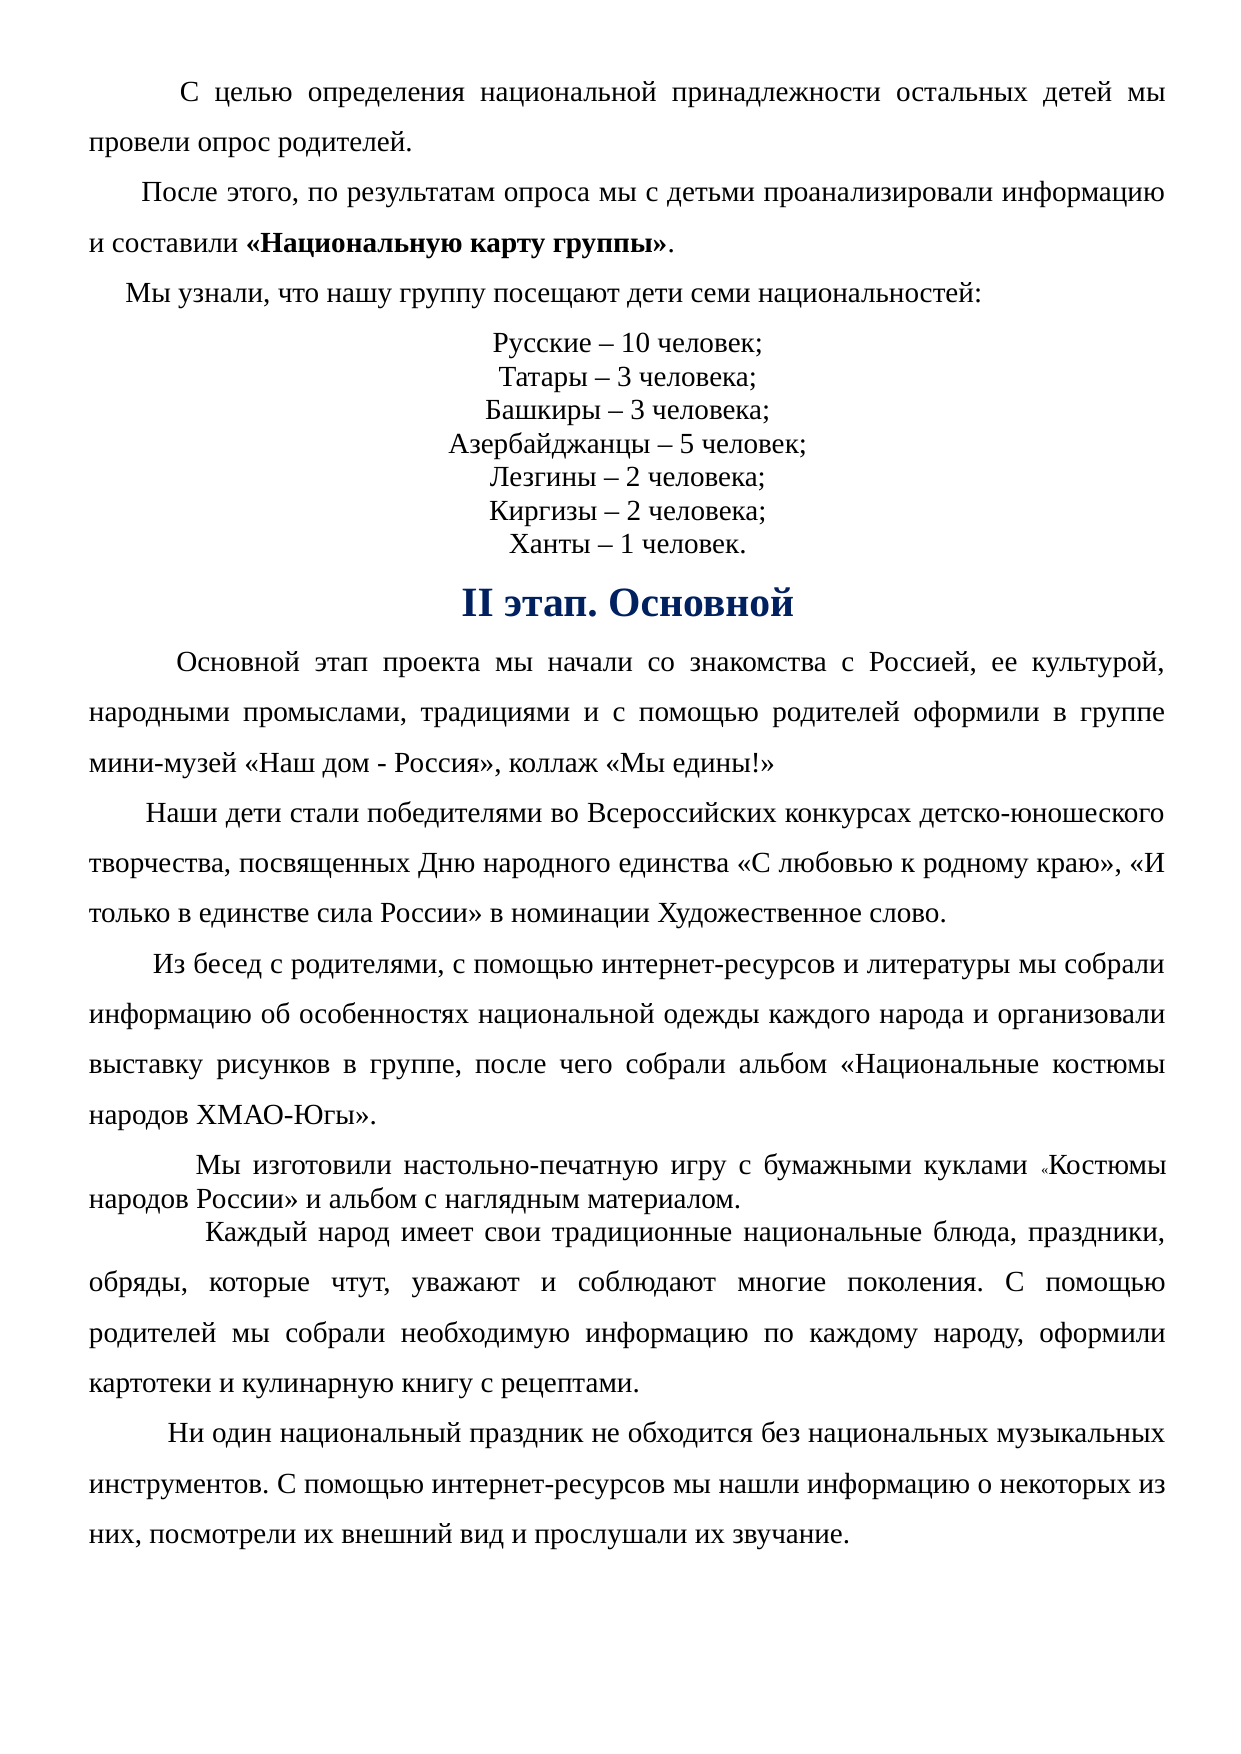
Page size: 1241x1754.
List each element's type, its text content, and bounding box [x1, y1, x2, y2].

text Башкиры – 3 человека; [89, 392, 1167, 426]
text Лезгины – 2 человека; [89, 459, 1167, 493]
text Киргизы – 2 человека; [89, 493, 1167, 527]
text После этого, по результатам опроса мы с детьми проанализировали информацию и составили «Национальную карту группы». [89, 174, 1167, 258]
text Ни один национальный праздник не обходится без национальных музыкальных инструментов. С помощью интернет-ресурсов мы нашли информацию о некоторых из них, посмотрели их внешний вид и прослушали их звучание. [89, 1416, 1167, 1550]
text Татары – 3 человека; [89, 359, 1167, 392]
text С целью определения национальной принадлежности остальных детей мы провели опрос родителей. [89, 74, 1167, 158]
text Из бесед с родителями, с помощью интернет-ресурсов и литературы мы собрали информацию об особенностях национальной одежды каждого народа и организовали выставку рисунков в группе, после чего собрали альбом «Национальные костюмы народов ХМАО-Югы». [89, 946, 1167, 1130]
text II этап. Основной [89, 577, 1167, 625]
text Каждый народ имеет свои традиционные национальные блюда, праздники, обряды, которые чтут, уважают и соблюдают многие поколения. С помощью родителей мы собрали необходимую информацию по каждому народу, оформили картотеки и кулинарную книгу с рецептами. [89, 1214, 1167, 1399]
text Мы узнали, что нашу группу посещают дети семи национальностей: [89, 275, 1167, 309]
text Основной этап проекта мы начали со знакомства с Россией, ее культурой, народными промыслами, традициями и с помощью родителей оформили в группе мини-музей «Наш дом - Россия», коллаж «Мы едины!» [89, 644, 1167, 778]
text Ханты – 1 человек. [89, 527, 1167, 560]
text Русские – 10 человек; [89, 325, 1167, 359]
text Азербайджанцы – 5 человек; [89, 426, 1167, 459]
text Наши дети стали победителями во Всероссийских конкурсах детско-юношеского творчества, посвященных Дню народного единства «С любовью к родному краю», «И только в единстве сила России» в номинации Художественное слово. [89, 795, 1167, 929]
text Мы изготовили настольно-печатную игру с бумажными куклами «Костюмы народов России» и альбом с наглядным материалом. [89, 1147, 1167, 1214]
